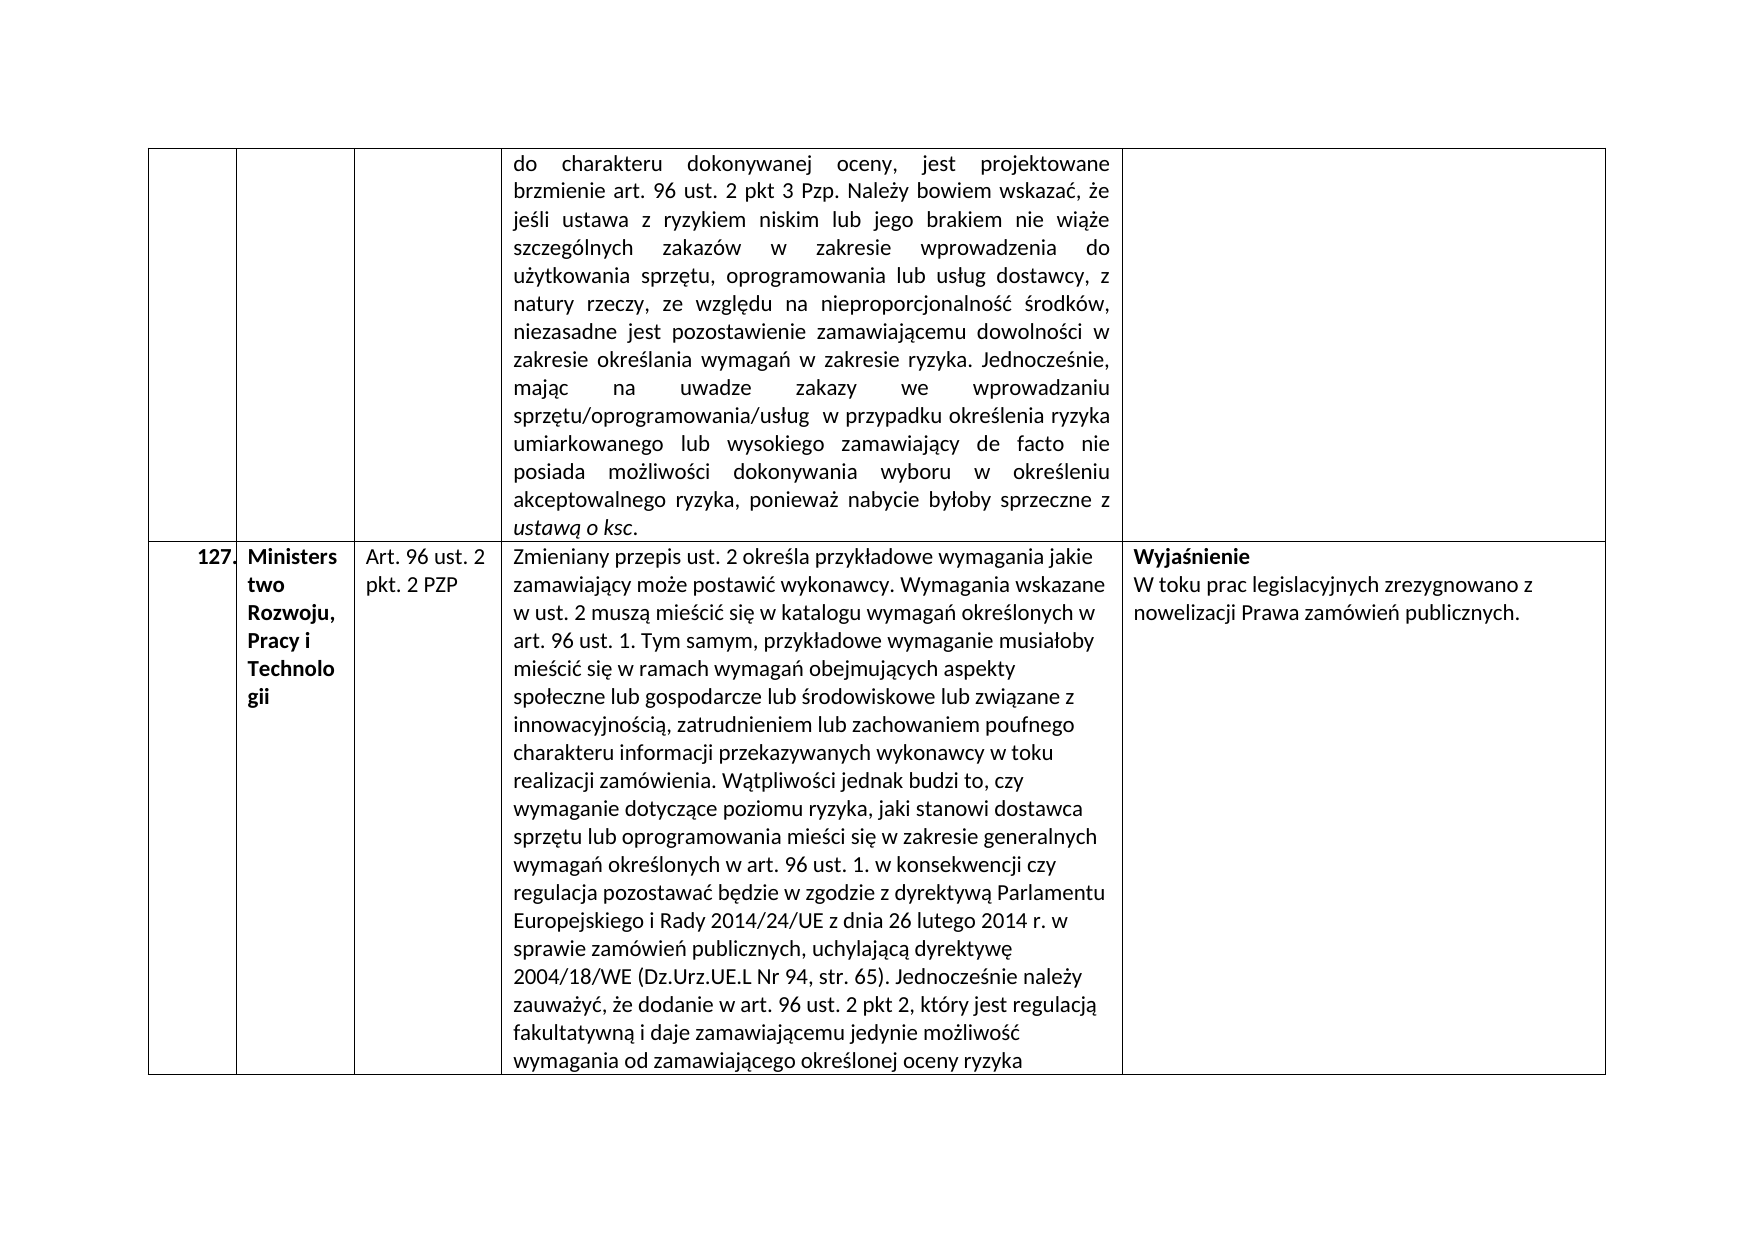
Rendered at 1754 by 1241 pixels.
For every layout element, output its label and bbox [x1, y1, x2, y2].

table_cell [237, 542, 354, 1074]
table_cell [355, 149, 501, 541]
table_cell [1123, 149, 1605, 541]
table_cell [502, 149, 1122, 541]
table_cell [355, 542, 501, 1074]
table_cell [149, 149, 236, 541]
table_cell [149, 542, 236, 1074]
table_cell [237, 149, 354, 541]
table_cell [1123, 542, 1605, 1074]
table_cell [502, 542, 1122, 1074]
